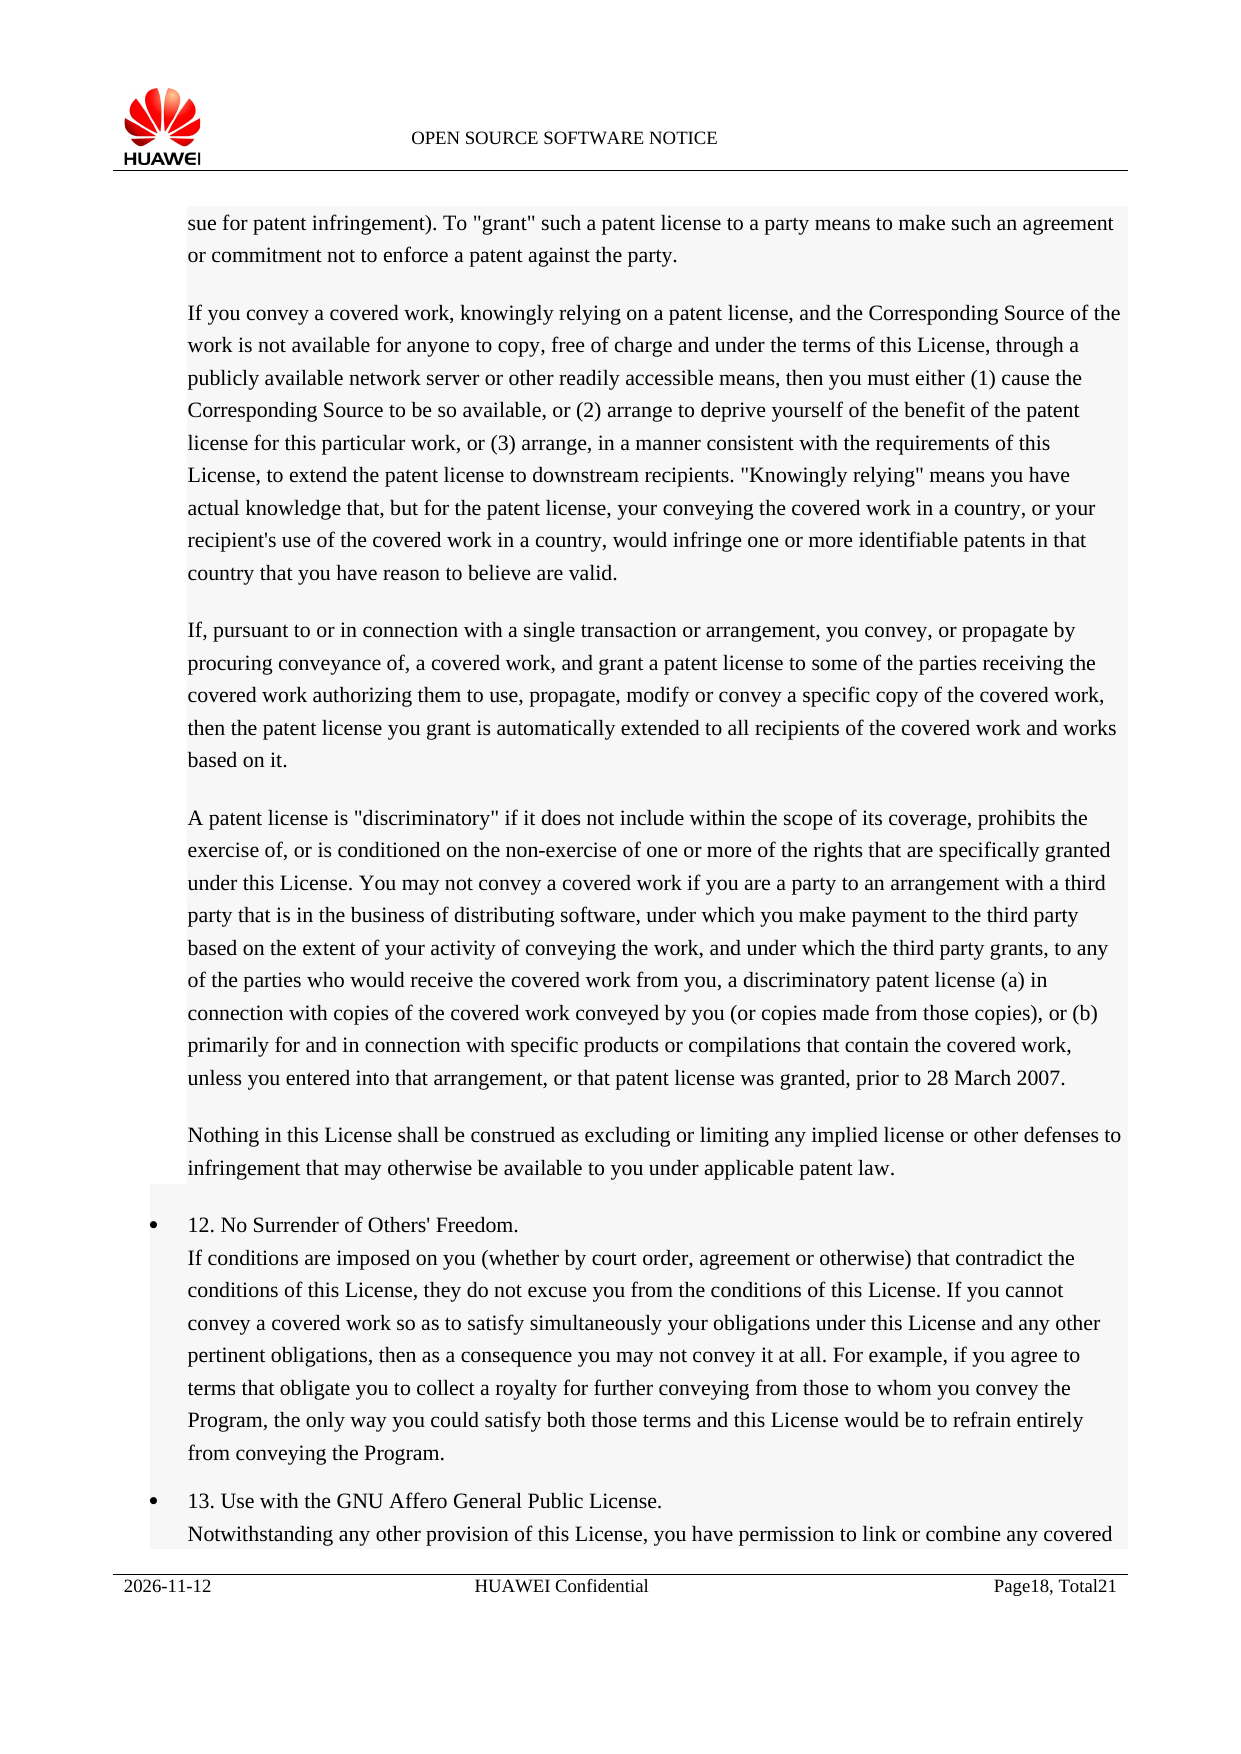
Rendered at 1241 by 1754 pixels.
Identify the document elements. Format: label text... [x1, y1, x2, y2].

picture [124, 88, 201, 165]
list 12. No Surrender of Others' Freedom. If conditions are imposed on you (whether by court order, agreement or otherwise) that contradict the conditions of this License, they do not excuse you from the conditions of this License. If you cannot convey a covered work so as to satisfy simultaneously your obligations under this License and any other pertinent obligations, then as a consequence you may not convey it at all. For example, if you agree to terms that obligate you to collect a royalty for further conveying from those to whom you convey the Program, the only way you could satisfy both those terms and this License would be to refrain entirely from conveying the Program. [150, 1209, 1128, 1469]
text If, pursuant to or in connection with a single transaction or arrangement, you convey, or propagate by procuring conveyance of, a covered work, and grant a patent license to some of the parties receiving the covered work authorizing them to use, propagate, modify or convey a specific copy of the covered work, then the patent license you grant is automatically extended to all recipients of the covered work and works based on it. [187, 614, 1128, 776]
text A patent license is "discriminatory" if it does not include within the scope of its coverage, prohibits the exercise of, or is conditioned on the non-exercise of one or more of the rights that are specifically granted under this License. You may not convey a covered work if you are a party to an arrangement with a third party that is in the business of distributing software, under which you make payment to the third party based on the extent of your activity of conveying the work, and under which the third party grants, to any of the parties who would receive the covered work from you, a discriminatory patent license (a) in connection with copies of the covered work conveyed by you (or copies made from those copies), or (b) primarily for and in connection with specific products or compilations that contain the covered work, unless you entered into that arrangement, or that patent license was granted, prior to 28 March 2007. [187, 801, 1128, 1094]
text If you convey a covered work, knowingly relying on a patent license, and the Corresponding Source of the work is not available for anyone to copy, free of charge and under the terms of this License, through a publicly available network server or other readily accessible means, then you must either (1) cause the Corresponding Source to be so available, or (2) arrange to deprive yourself of the benefit of the patent license for this particular work, or (3) arrange, in a manner consistent with the requirements of this License, to extend the patent license to downstream recipients. "Knowingly relying" means you have actual knowledge that, but for the patent license, your conveying the covered work in a country, or your recipient's use of the covered work in a country, would infringe one or more identifiable patents in that country that you have reason to believe are valid. [187, 296, 1128, 589]
text Nothing in this License shall be construed as excluding or limiting any implied license or other defenses to infringement that may otherwise be available to you under applicable patent law. [187, 1119, 1128, 1184]
